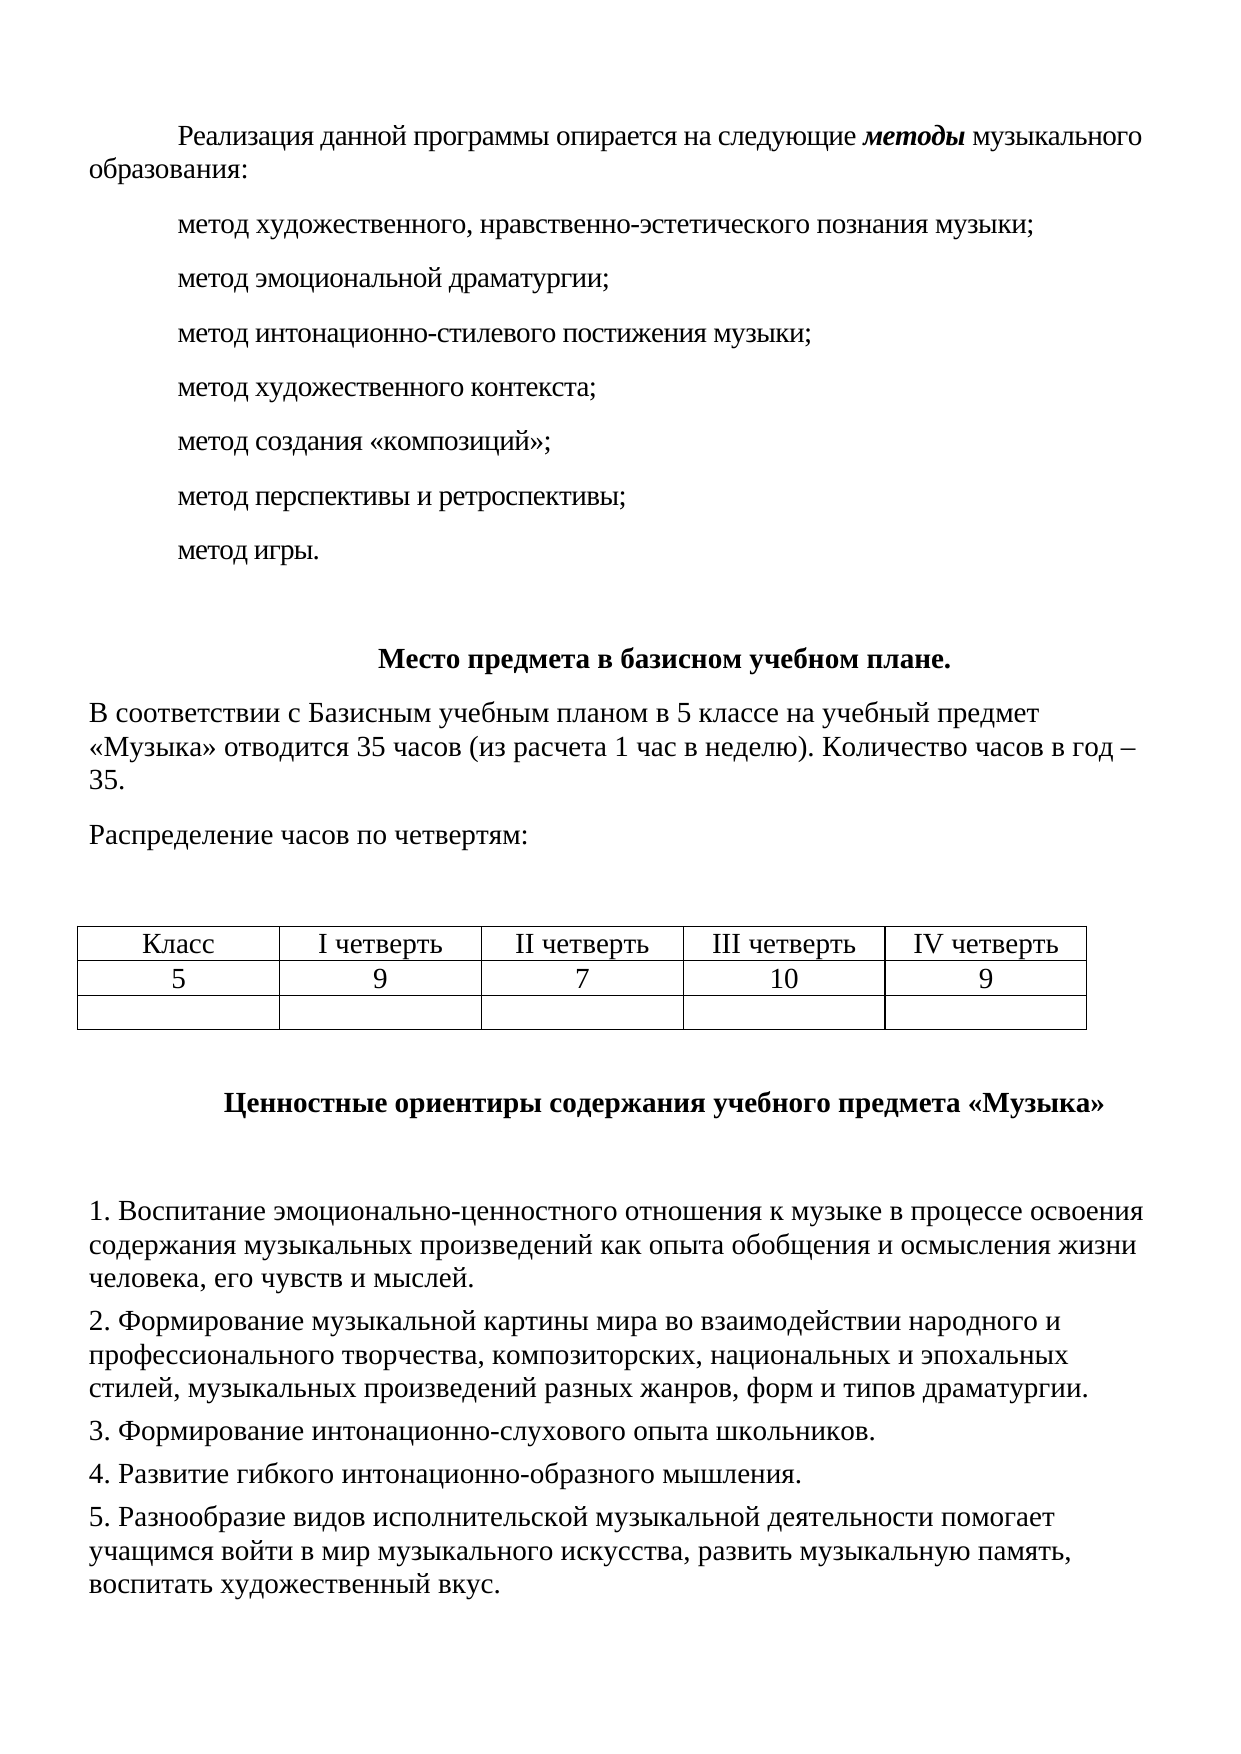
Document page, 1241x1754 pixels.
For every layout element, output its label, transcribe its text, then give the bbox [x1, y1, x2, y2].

text Ценностные ориентиры содержания учебного предмета «Музыка» [89, 1085, 1152, 1118]
table_cell [684, 996, 884, 1029]
text 4. Развитие гибкого интонационно-образного мышления. [89, 1456, 1152, 1490]
text метод художественного, нравственно-эстетического познания музыки; [89, 206, 1152, 239]
text 2. Формирование музыкальной картины мира во взаимодействии народного и профессионального творчества, композиторских, национальных и эпохальных стилей, музыкальных произведений разных жанров, форм и типов драматургии. [89, 1303, 1152, 1404]
table_cell 9 [280, 961, 481, 995]
table_cell 9 [886, 961, 1086, 995]
table_header I четверть [280, 927, 481, 960]
text Распределение часов по четвертям: [89, 817, 1152, 850]
table_cell [482, 996, 683, 1029]
text метод интонационно-стилевого постижения музыки; [89, 315, 1152, 348]
text В соответствии с Базисным учебным планом в 5 классе на учебный предмет «Музыка» отводится 35 часов (из расчета 1 час в неделю). Количество часов в год – 35. [89, 695, 1152, 796]
text 1. Воспитание эмоционально-ценностного отношения к музыке в процессе освоения содержания музыкальных произведений как опыта обобщения и осмысления жизни человека, его чувств и мыслей. [89, 1193, 1152, 1294]
table_cell 10 [684, 961, 884, 995]
text метод художественного контекста; [89, 369, 1152, 403]
text 3. Формирование интонационно-слухового опыта школьников. [89, 1413, 1152, 1447]
text метод игры. [89, 532, 1152, 566]
table_header II четверть [482, 927, 683, 960]
table_cell [78, 996, 279, 1029]
table_cell 5 [78, 961, 279, 995]
text 5. Разнообразие видов исполнительской музыкальной деятельности помогает учащимся войти в мир музыкального искусства, развить музыкальную память, воспитать художественный вкус. [89, 1499, 1152, 1600]
table_header III четверть [684, 927, 884, 960]
table_header IV четверть [886, 927, 1086, 960]
text метод перспективы и ретроспективы; [89, 478, 1152, 511]
text Место предмета в базисном учебном плане. [89, 641, 1152, 674]
text метод эмоциональной драматургии; [89, 260, 1152, 294]
table_cell [280, 996, 481, 1029]
table_header Класс [78, 927, 279, 960]
text Реализация данной программы опирается на следующие методы музыкального образования: [89, 118, 1152, 185]
table_cell 7 [482, 961, 683, 995]
table_cell [886, 996, 1086, 1029]
text метод создания «композиций»; [89, 423, 1152, 457]
